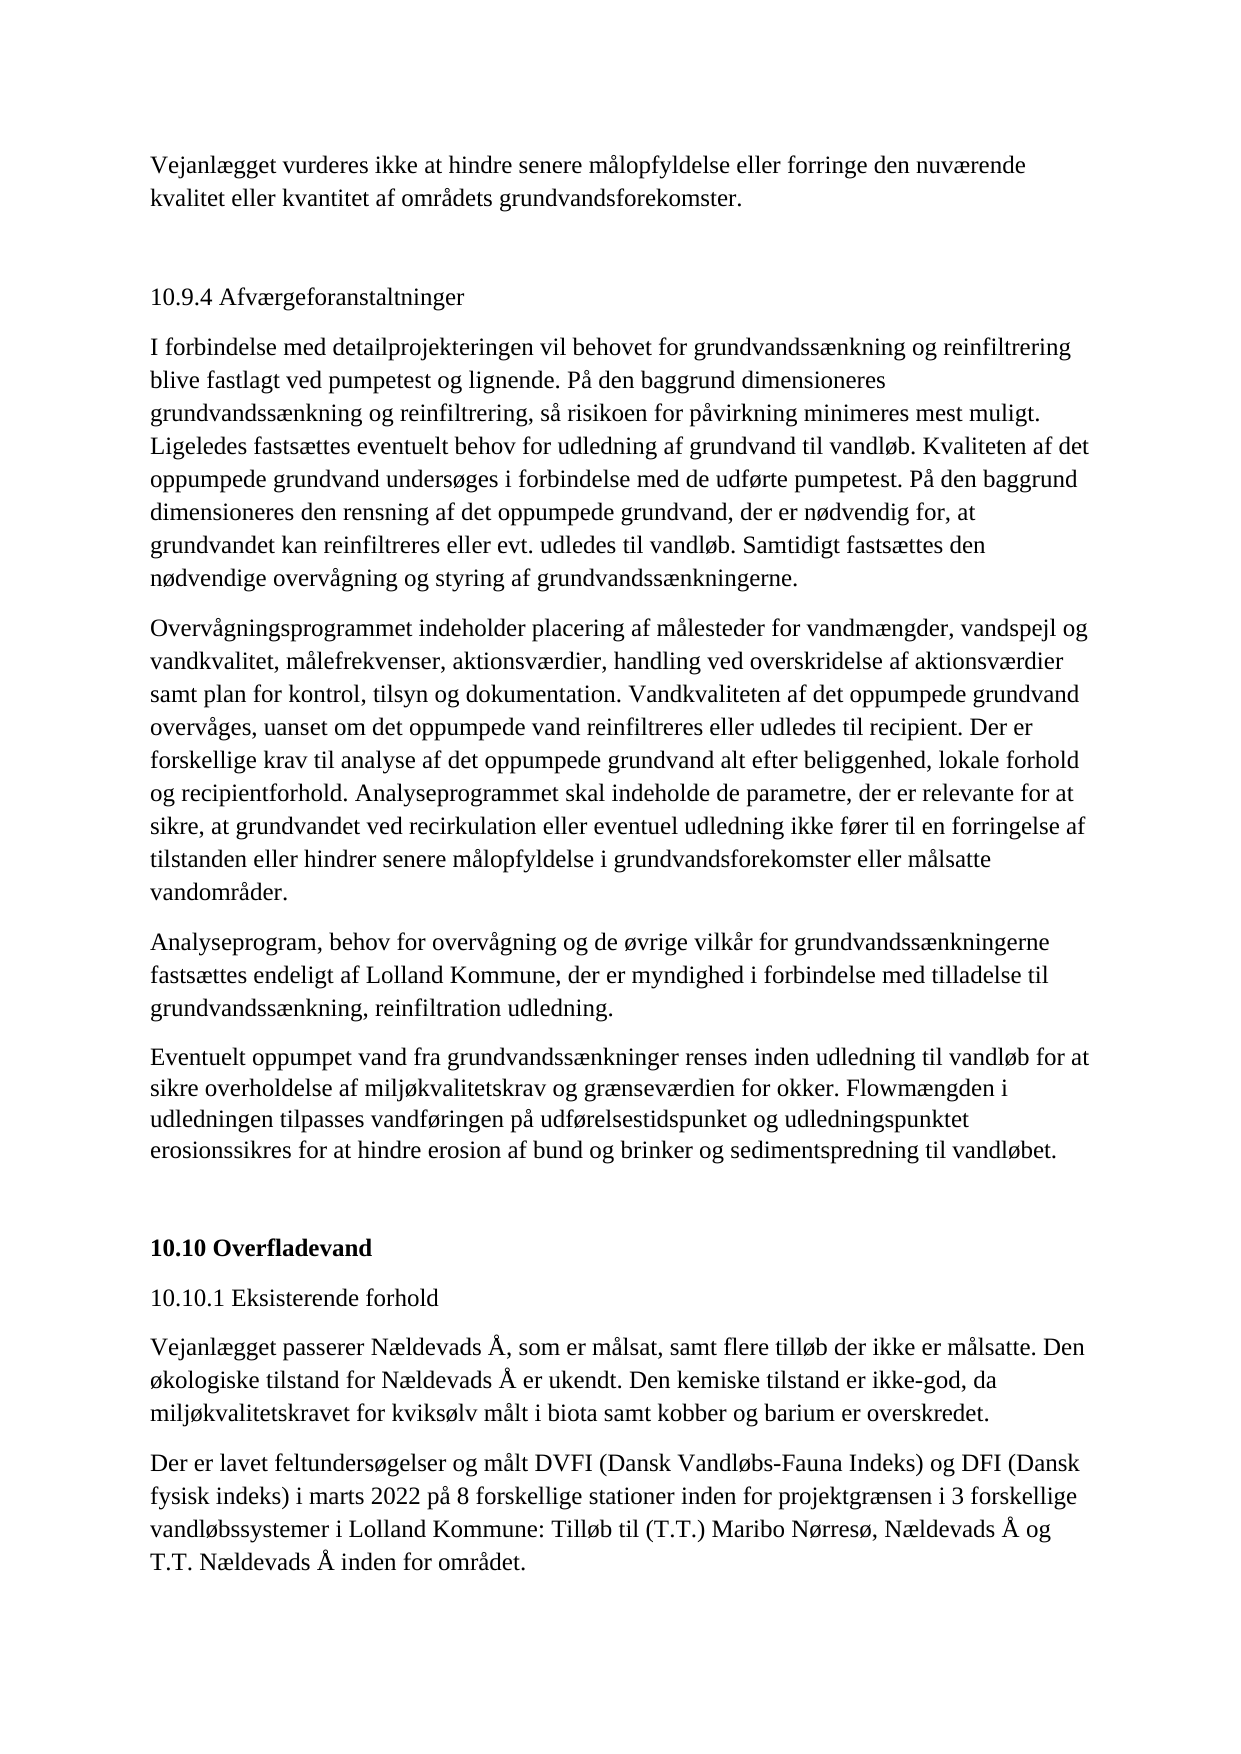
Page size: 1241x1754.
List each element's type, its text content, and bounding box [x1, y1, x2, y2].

text 10.10.1 Eksisterende forhold [150, 1283, 1090, 1311]
text 10.9.4 Afværgeforanstaltninger [150, 282, 1090, 311]
text Analyseprogram, behov for overvågning og de øvrige vilkår for grundvandssænkningerne fastsættes endeligt af Lolland Kommune, der er myndighed i forbindelse med tilladelse til grundvandssænkning, reinfiltration udledning. [150, 927, 1090, 1022]
text Eventuelt oppumpet vand fra grundvandssænkninger renses inden udledning til vandløb for at sikre overholdelse af miljøkvalitetskrav og grænseværdien for okker. Flowmængden i udledningen tilpasses vandføringen på udførelsestidspunket og udledningspunktet erosionssikres for at hindre erosion af bund og brinker og sedimentspredning til vandløbet. [150, 1042, 1090, 1164]
text Vejanlægget vurderes ikke at hindre senere målopfyldelse eller forringe den nuværende kvalitet eller kvantitet af områdets grundvandsforekomster. [150, 150, 1090, 212]
text 10.10 Overfladevand [150, 1233, 1090, 1262]
text Der er lavet feltundersøgelser og målt DVFI (Dansk Vandløbs-Fauna Indeks) og DFI (Dansk fysisk indeks) i marts 2022 på 8 forskellige stationer inden for projektgrænsen i 3 forskellige vandløbssystemer i Lolland Kommune: Tilløb til (T.T.) Maribo Nørresø, Nældevads Å og T.T. Nældevads Å inden for området. [150, 1448, 1090, 1576]
text I forbindelse med detailprojekteringen vil behovet for grundvandssænkning og reinfiltrering blive fastlagt ved pumpetest og lignende. På den baggrund dimensioneres grundvandssænkning og reinfiltrering, så risikoen for påvirkning minimeres mest muligt. Ligeledes fastsættes eventuelt behov for udledning af grundvand til vandløb. Kvaliteten af det oppumpede grundvand undersøges i forbindelse med de udførte pumpetest. På den baggrund dimensioneres den rensning af det oppumpede grundvand, der er nødvendig for, at grundvandet kan reinfiltreres eller evt. udledes til vandløb. Samtidigt fastsættes den nødvendige overvågning og styring af grundvandssænkningerne. [150, 332, 1090, 592]
text Vejanlægget passerer Nældevads Å, som er målsat, samt flere tilløb der ikke er målsatte. Den økologiske tilstand for Nældevads Å er ukendt. Den kemiske tilstand er ikke-god, da miljøkvalitetskravet for kviksølv målt i biota samt kobber og barium er overskredet. [150, 1332, 1090, 1427]
text Overvågningsprogrammet indeholder placering af målesteder for vandmængder, vandspejl og vandkvalitet, målefrekvenser, aktionsværdier, handling ved overskridelse af aktionsværdier samt plan for kontrol, tilsyn og dokumentation. Vandkvaliteten af det oppumpede grundvand overvåges, uanset om det oppumpede vand reinfiltreres eller udledes til recipient. Der er forskellige krav til analyse af det oppumpede grundvand alt efter beliggenhed, lokale forhold og recipientforhold. Analyseprogrammet skal indeholde de parametre, der er relevante for at sikre, at grundvandet ved recirkulation eller eventuel udledning ikke fører til en forringelse af tilstanden eller hindrer senere målopfyldelse i grundvandsforekomster eller målsatte vandområder. [150, 613, 1090, 906]
